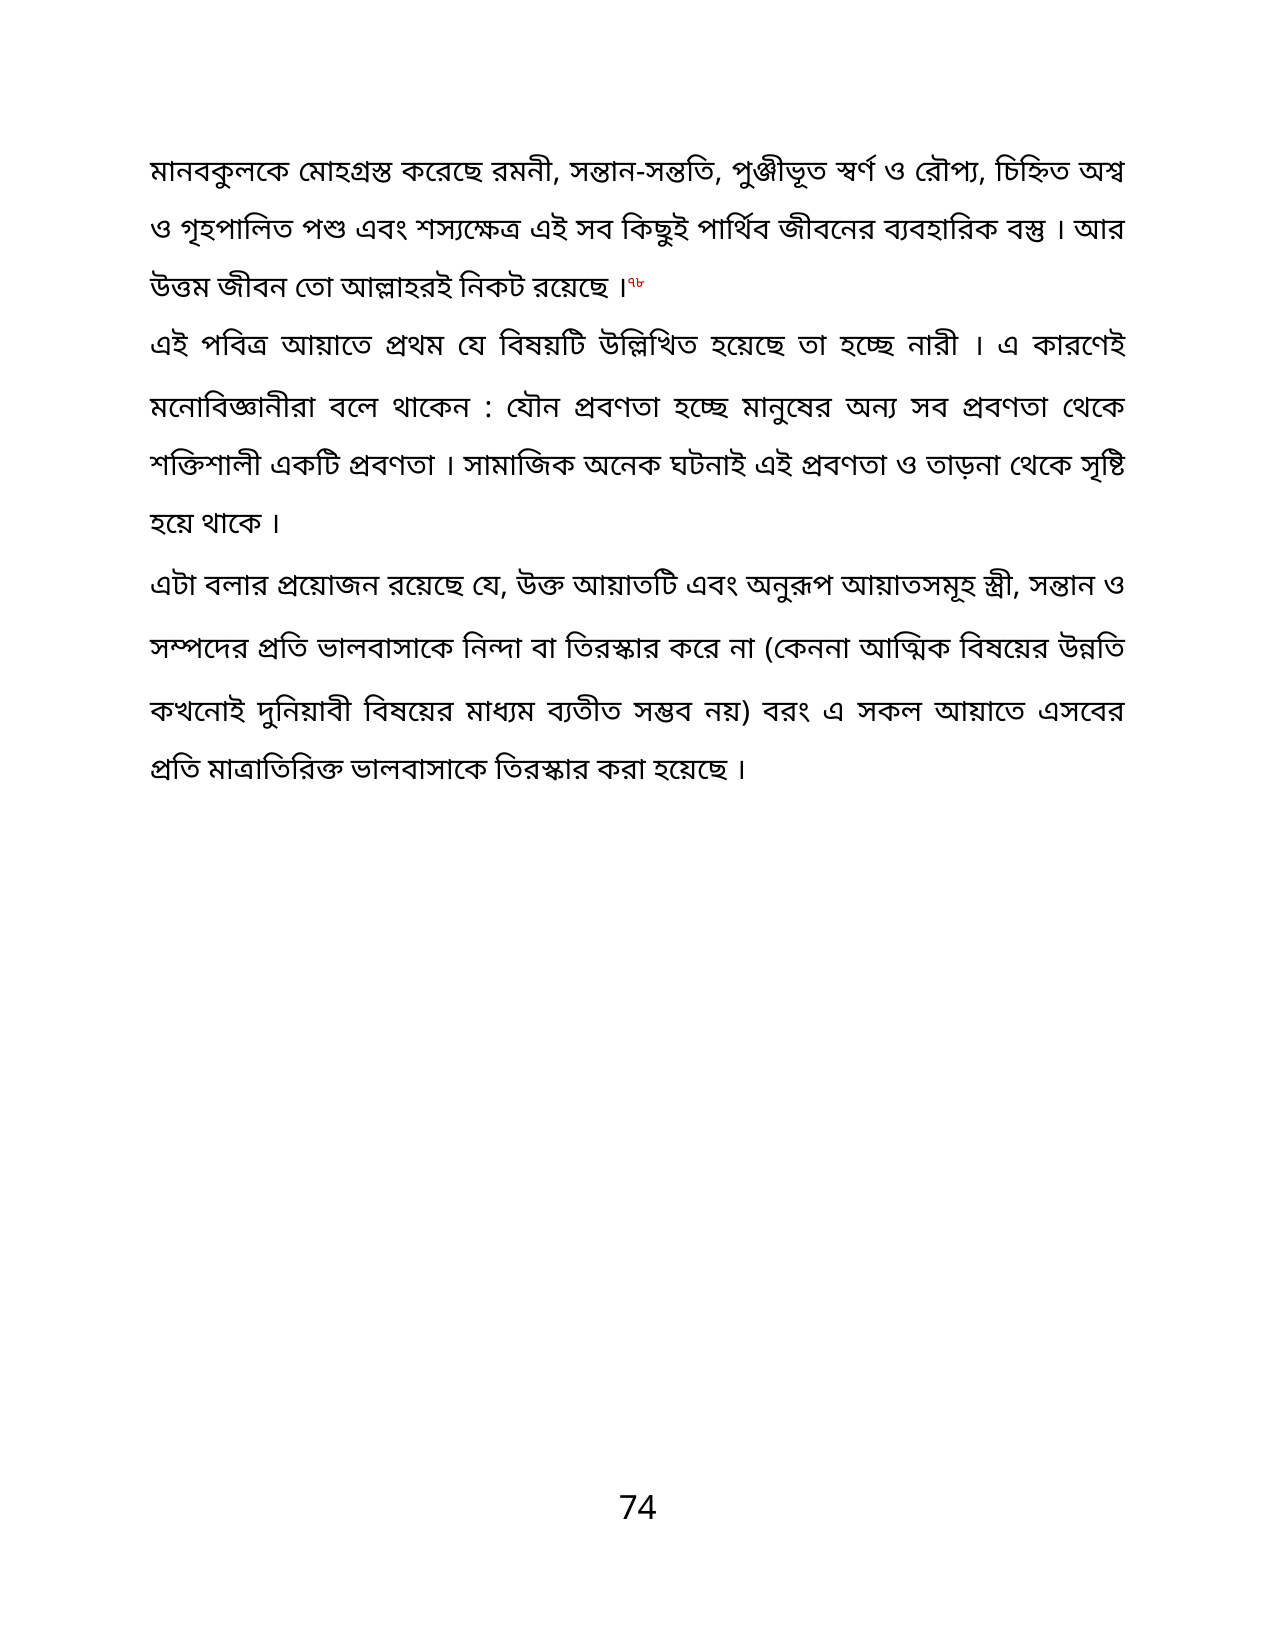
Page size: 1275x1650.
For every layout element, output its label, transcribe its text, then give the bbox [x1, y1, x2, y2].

text এই পবিত্র আয়াতে প্রথম যে বিষয়টি উল্লিখিত হয়েছে তা হচ্ছে নারী । এ কারণেই মনোবিজ্ঞানীরা বলে থাকেন : যৌন প্রবণতা হচ্ছে মানুষের অন্য সব প্রবণতা থেকে শক্তিশালী একটি প্রবণতা । সামাজিক অনেক ঘটনাই এই প্রবণতা ও তাড়না থেকে সৃষ্টি হয়ে থাকে । [150, 328, 1125, 545]
text মানবকুলকে মোহগ্রস্ত করেছে রমনী, সন্তান-সন্ততি, পুঞ্জীভূত স্বর্ণ ও রৌপ্য, চিহ্নিত অশ্ব ও গৃহপালিত পশু এবং শস্যক্ষেত্র এই সব কিছুই পার্থিব জীবনের ব্যবহারিক বস্তু । আর উত্তম জীবন তো আল্লাহরই নিকট রয়েছে ।৭৮ [150, 150, 1125, 309]
text এটা বলার প্রয়োজন রয়েছে যে, উক্ত আয়াতটি এবং অনুরূপ আয়াতসমূহ স্ত্রী, সন্তান ও সম্পদের প্রতি ভালবাসাকে নিন্দা বা তিরস্কার করে না (কেননা আত্মিক বিষয়ের উন্নতি কখনোই দুনিয়াবী বিষয়ের মাধ্যম ব্যতীত সম্ভব নয়) বরং এ সকল আয়াতে এসবের প্রতি মাত্রাতিরিক্ত ভালবাসাকে তিরস্কার করা হয়েছে । [150, 565, 1125, 791]
